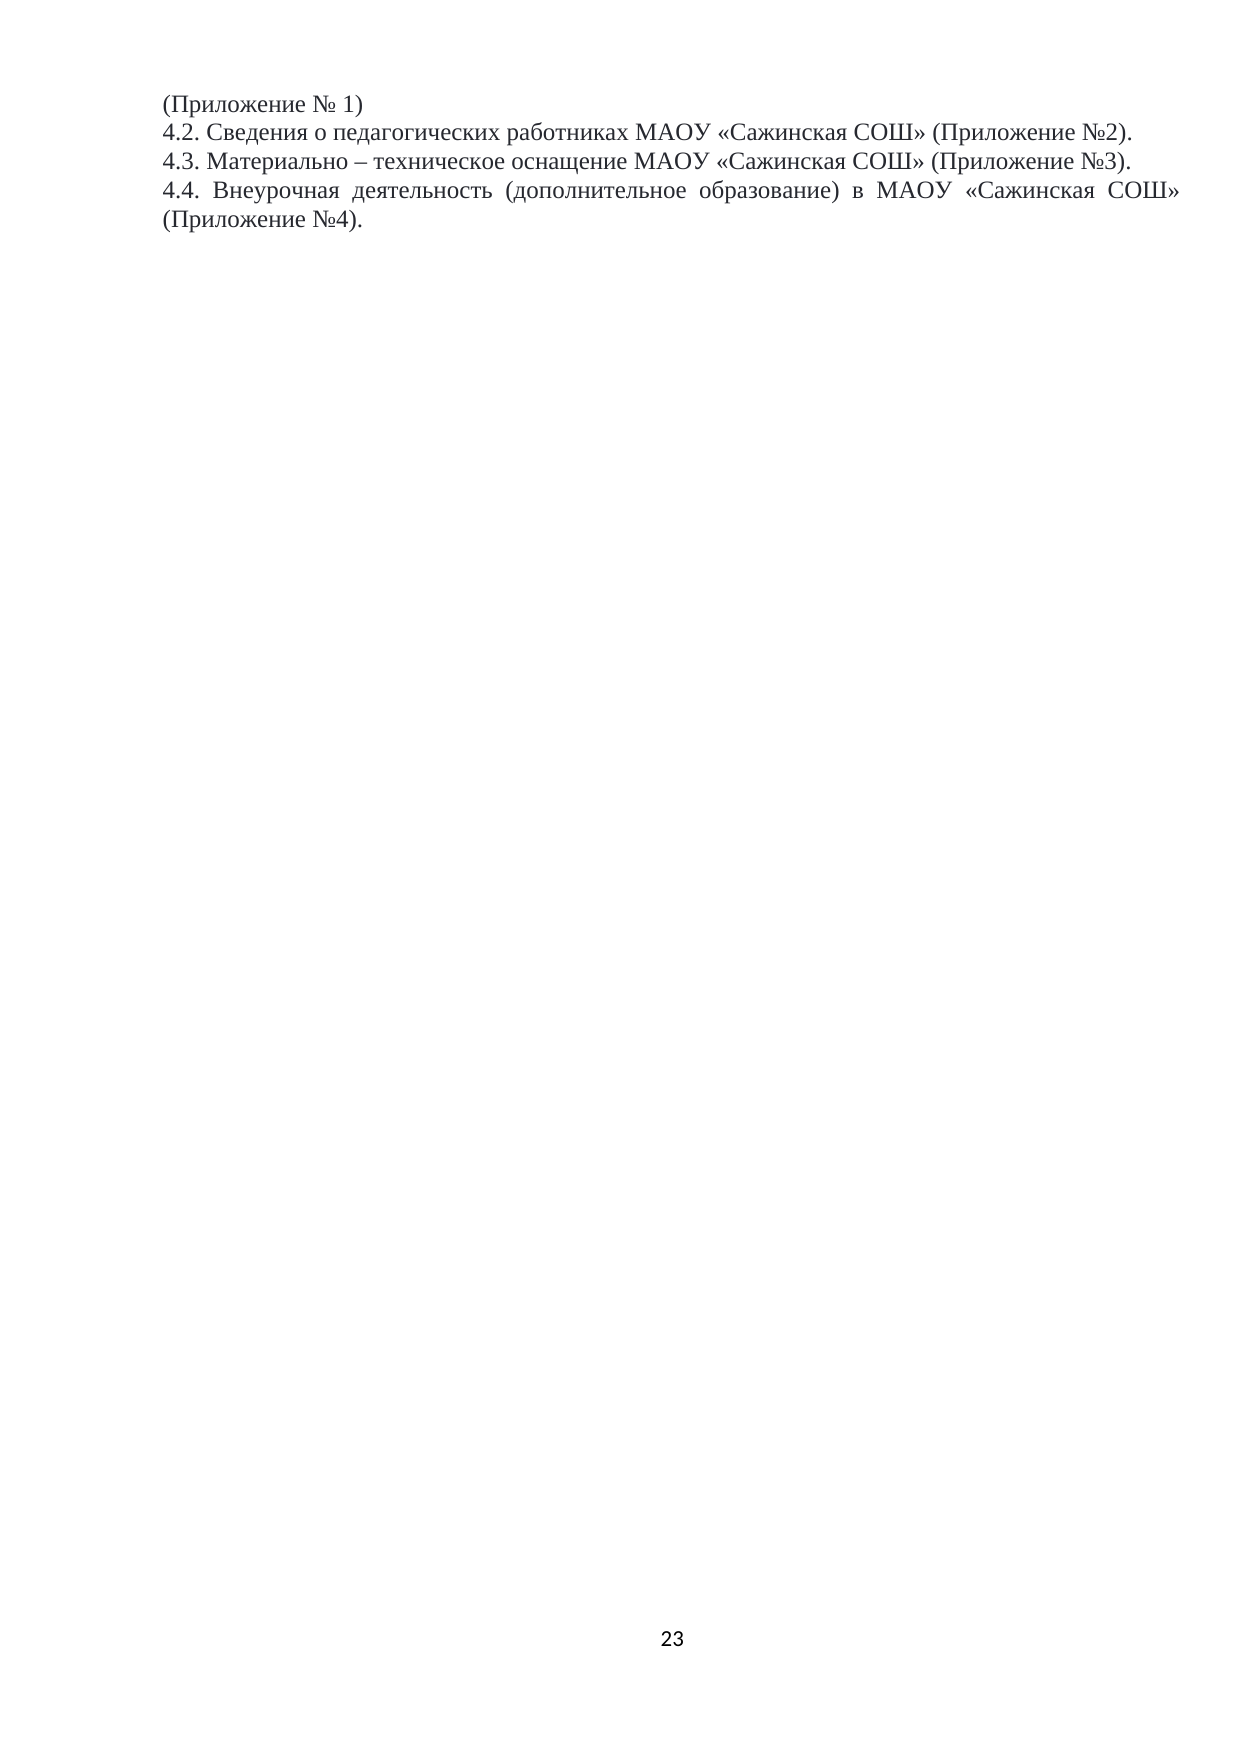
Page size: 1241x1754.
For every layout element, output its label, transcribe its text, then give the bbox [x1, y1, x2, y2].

text 4.2. Сведения о педагогических работниках МАОУ «Сажинская СОШ» (Приложение №2). [162, 117, 1181, 146]
text 4.4. Внеурочная деятельность (дополнительное образование) в МАОУ «Сажинская СОШ» (Приложение №4). [162, 175, 1181, 232]
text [162, 89, 1181, 117]
text 4.3. Материально – техническое оснащение МАОУ «Сажинская СОШ» (Приложение №3). [162, 146, 1181, 175]
